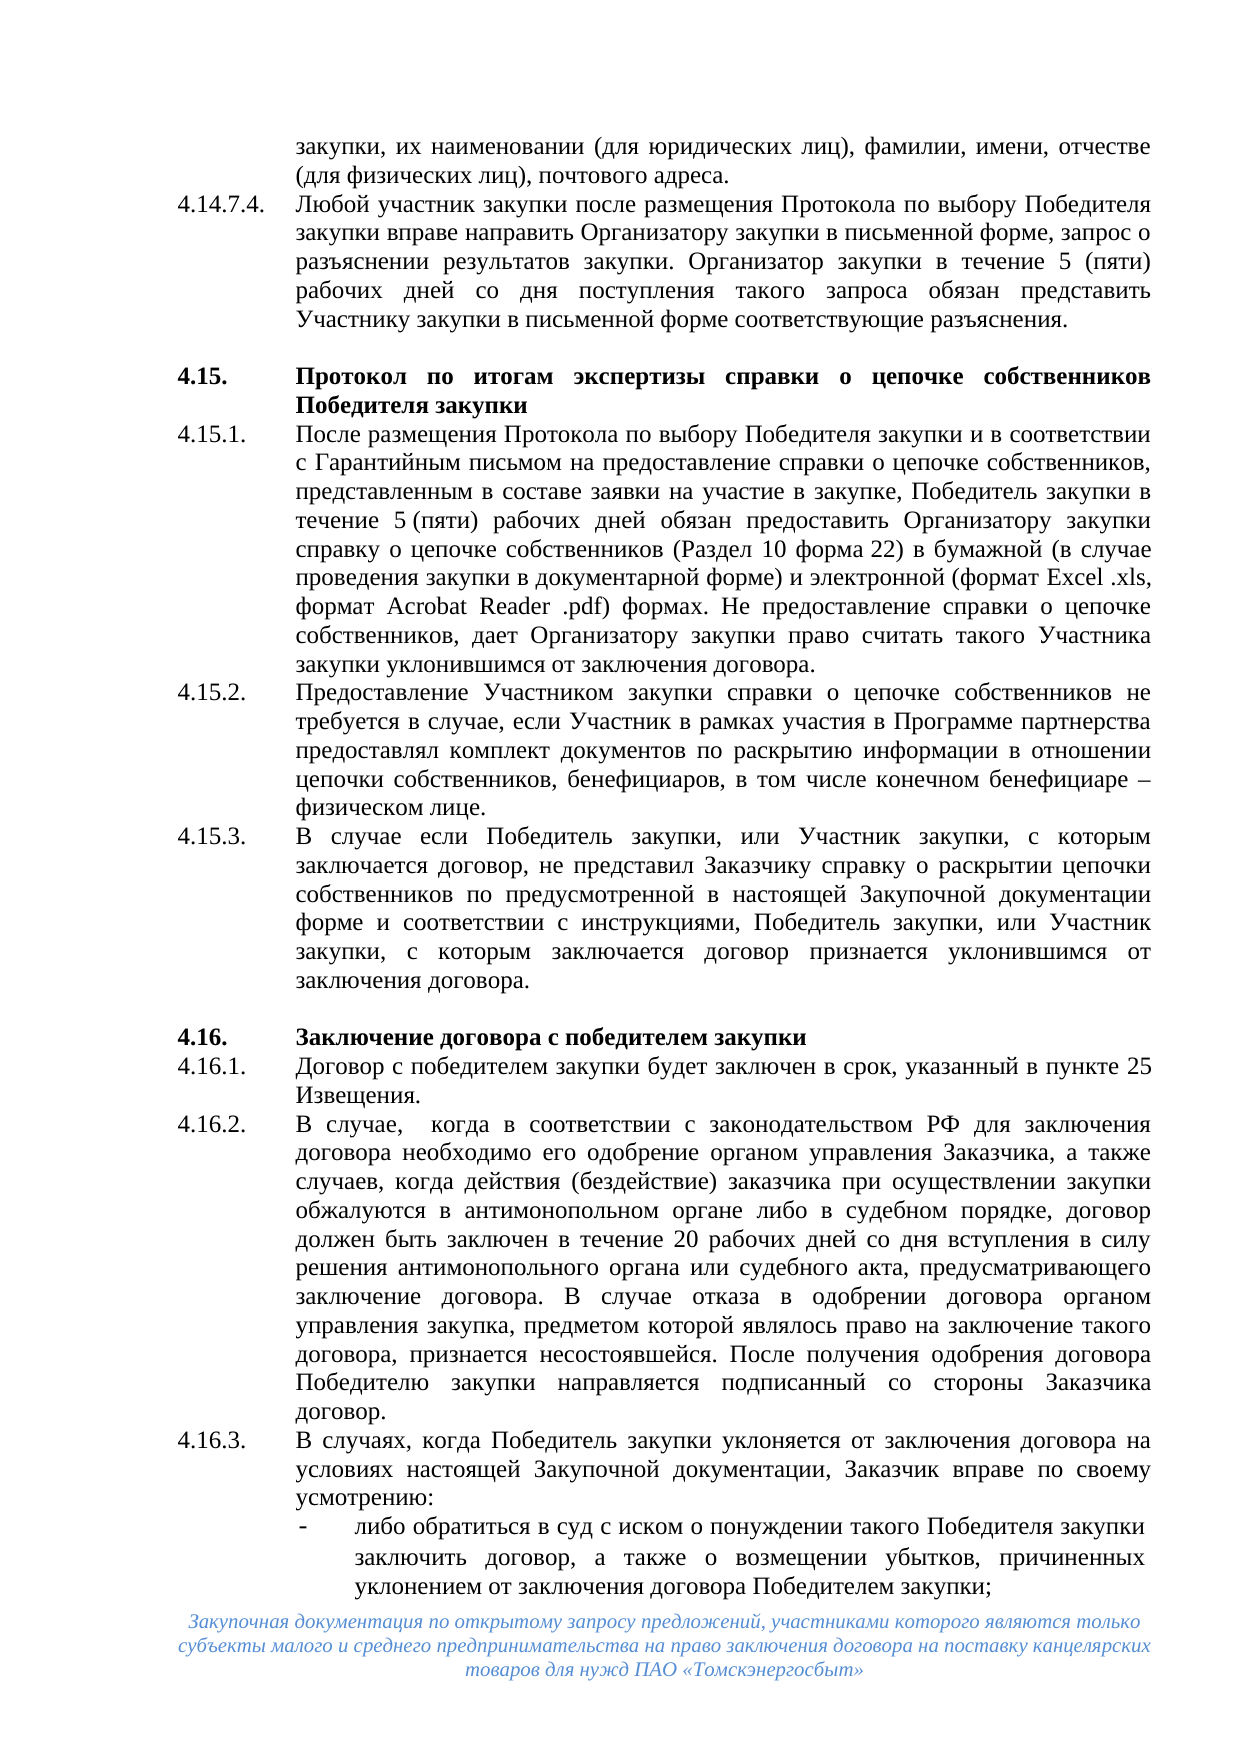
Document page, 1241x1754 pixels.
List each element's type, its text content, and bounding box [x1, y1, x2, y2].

list В случаях, когда Победитель закупки уклоняется от заключения договора на условиях настоящей Закупочной документации, Заказчик вправе по своему усмотрению: [177, 1425, 1152, 1511]
list Договор с победителем закупки будет заключен в срок, указанный в пункте 25 Извещения. [177, 1051, 1152, 1109]
list Любой участник закупки после размещения Протокола по выбору Победителя закупки вправе направить Организатору закупки в письменной форме, запрос о разъяснении результатов закупки. Организатор закупки в течение 5 (пяти) рабочих дней со дня поступления такого запроса обязан представить Участнику закупки в письменной форме соответствующие разъяснения. [177, 189, 1152, 332]
list После размещения Протокола по выбору Победителя закупки и в соответствии с Гарантийным письмом на предоставление справки о цепочке собственников, представленным в составе заявки на участие в закупке, Победитель закупки в течение 5 (пяти) рабочих дней обязан предоставить Организатору закупки справку о цепочке собственников (Раздел 10 форма 22) в бумажной (в случае проведения закупки в документарной форме) и электронной (формат Excel .xls, формат Acrobat Reader .pdf) формах. Не предоставление справки о цепочке собственников, дает Организатору закупки право считать такого Участника закупки уклонившимся от заключения договора. [177, 419, 1152, 677]
list либо обратиться в суд с иском о понуждении такого Победителя закупки заключить договор, а также о возмещении убытков, причиненных уклонением от заключения договора Победителем закупки; [295, 1511, 1146, 1599]
list Предоставление Участником закупки справки о цепочке собственников не требуется в случае, если Участник в рамках участия в Программе партнерства предоставлял комплект документов по раскрытию информации в отношении цепочки собственников, бенефициаров, в том числе конечном бенефициаре – физическом лице. [177, 677, 1152, 821]
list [177, 131, 1152, 189]
list В случае, когда в соответствии с законодательством РФ для заключения договора необходимо его одобрение органом управления Заказчика, а также случаев, когда действия (бездействие) заказчика при осуществлении закупки обжалуются в антимонопольном органе либо в судебном порядке, договор должен быть заключен в течение 20 рабочих дней со дня вступления в силу решения антимонопольного органа или судебного акта, предусматривающего заключение договора. В случае отказа в одобрении договора органом управления закупка, предметом которой являлось право на заключение такого договора, признается несостоявшейся. После получения одобрения договора Победителю закупки направляется подписанный со стороны Заказчика договор. [177, 1109, 1152, 1425]
list В случае если Победитель закупки, или Участник закупки, с которым заключается договор, не представил Заказчику справку о раскрытии цепочки собственников по предусмотренной в настоящей Закупочной документации форме и соответствии с инструкциями, Победитель закупки, или Участник закупки, с которым заключается договор признается уклонившимся от заключения договора. [177, 821, 1152, 994]
list Протокол по итогам экспертизы справки о цепочке собственников Победителя закупки [177, 361, 1152, 419]
list Заключение договора с победителем закупки [177, 1022, 1152, 1051]
